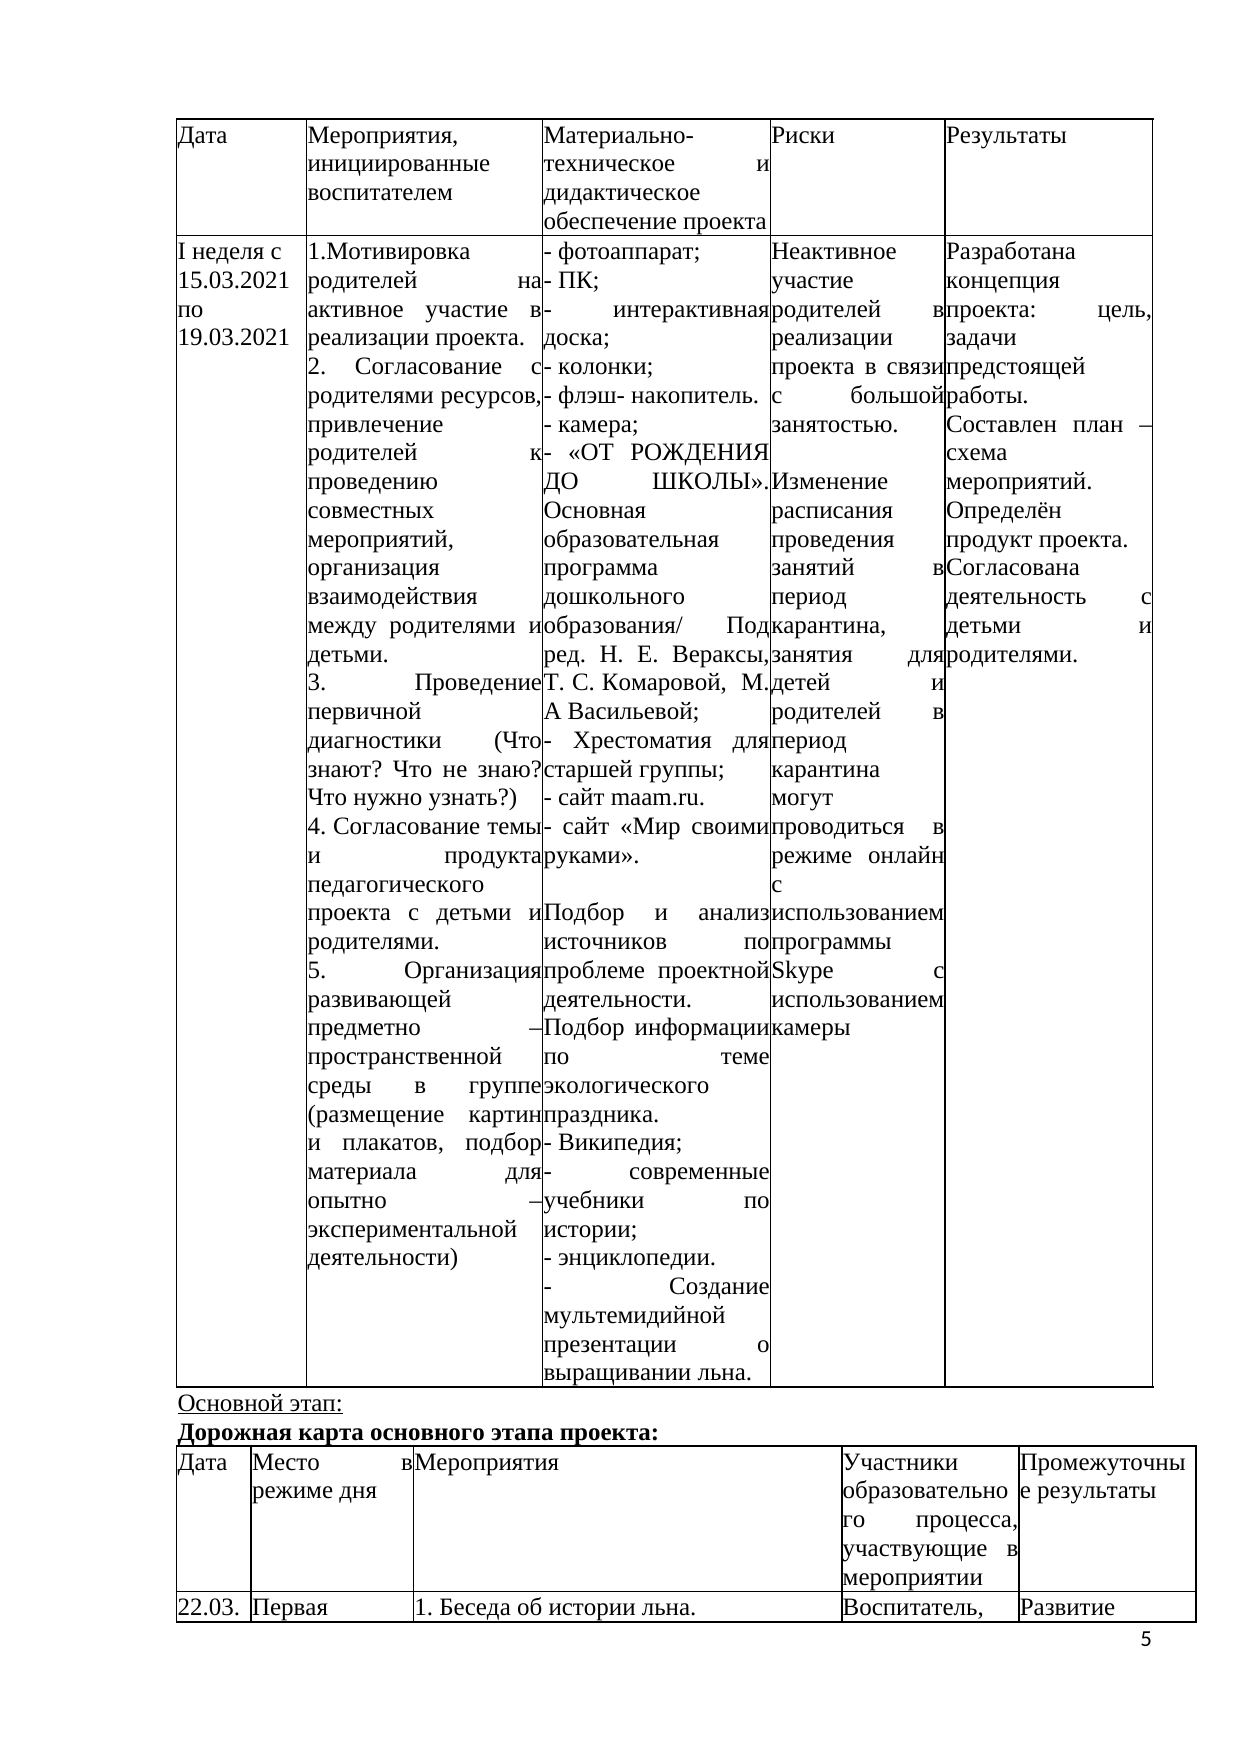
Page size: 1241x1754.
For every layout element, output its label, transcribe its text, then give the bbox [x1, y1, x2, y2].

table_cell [252, 1592, 413, 1621]
text Основной этап: [177, 1388, 1152, 1417]
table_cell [177, 1592, 250, 1621]
table_cell I неделя с 15.03.2021 по 19.03.2021 [177, 236, 306, 1386]
table_header Мероприятия [414, 1447, 841, 1591]
table_header Мероприятия, инициированные воспитателем [307, 120, 542, 235]
table_header Место в режиме дня [252, 1447, 413, 1591]
table_cell Воспитатель, дети [843, 1592, 1018, 1621]
table_header Дата [177, 120, 306, 235]
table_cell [1020, 1592, 1195, 1621]
table_header Материально-техническое и дидактическое обеспечение проекта [543, 120, 770, 235]
table_header Дата [177, 1447, 250, 1591]
table_cell 1.Мотивировка родителей на активное участие в реализации проекта. 2. Согласование с родителями ресурсов, привлечение родителей к проведению совместных мероприятий, организация взаимодействия между родителями и детьми. 3. Проведение первичной диагностики (Что знают? Что не знаю? Что нужно узнать?) 4. Согласование темы и продукта педагогического проекта с детьми и родителями. 5. Организация развивающей предметно – пространственной среды в группе (размещение картин и плакатов, подбор материала для опытно – экспериментальной деятельности) [307, 236, 542, 1386]
text Дорожная карта основного этапа проекта: [177, 1417, 1152, 1445]
table_header Промежуточные результаты [1020, 1447, 1195, 1591]
table_header Результаты [946, 120, 1152, 235]
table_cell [414, 1592, 841, 1621]
table_header Участники образовательного процесса, участвующие в мероприятии [843, 1447, 1018, 1591]
table_cell Разработана концепция проекта: цель, задачи предстоящей работы. Составлен план – схема мероприятий. Определён продукт проекта. Согласована деятельность с детьми и родителями. [946, 236, 1152, 1386]
table_header Риски [771, 120, 944, 235]
table_cell - фотоаппарат; - ПК; - интерактивная доска; - колонки; - флэш- накопитель. - камера; - «ОТ РОЖДЕНИЯ ДО ШКОЛЫ». Основная образовательная программа дошкольного образования/ Под ред. Н. Е. Вераксы, Т. С. Комаровой, М. А Васильевой; - Хрестоматия для старшей группы; - сайт maam.ru. - сайт «Мир своими руками». Подбор и анализ источников по проблеме проектной деятельности. Подбор информации по теме экологического праздника. - Википедия; - современные учебники по истории; - энциклопедии. - Создание мультемидийной презентации о выращивании льна. [543, 236, 770, 1386]
table_cell Неактивное участие родителей в реализации проекта в связи с большой занятостью. Изменение расписания проведения занятий в период карантина, занятия для детей и родителей в период карантина могут проводиться в режиме онлайн с использованием программы Skype с использованием камеры [771, 236, 944, 1386]
